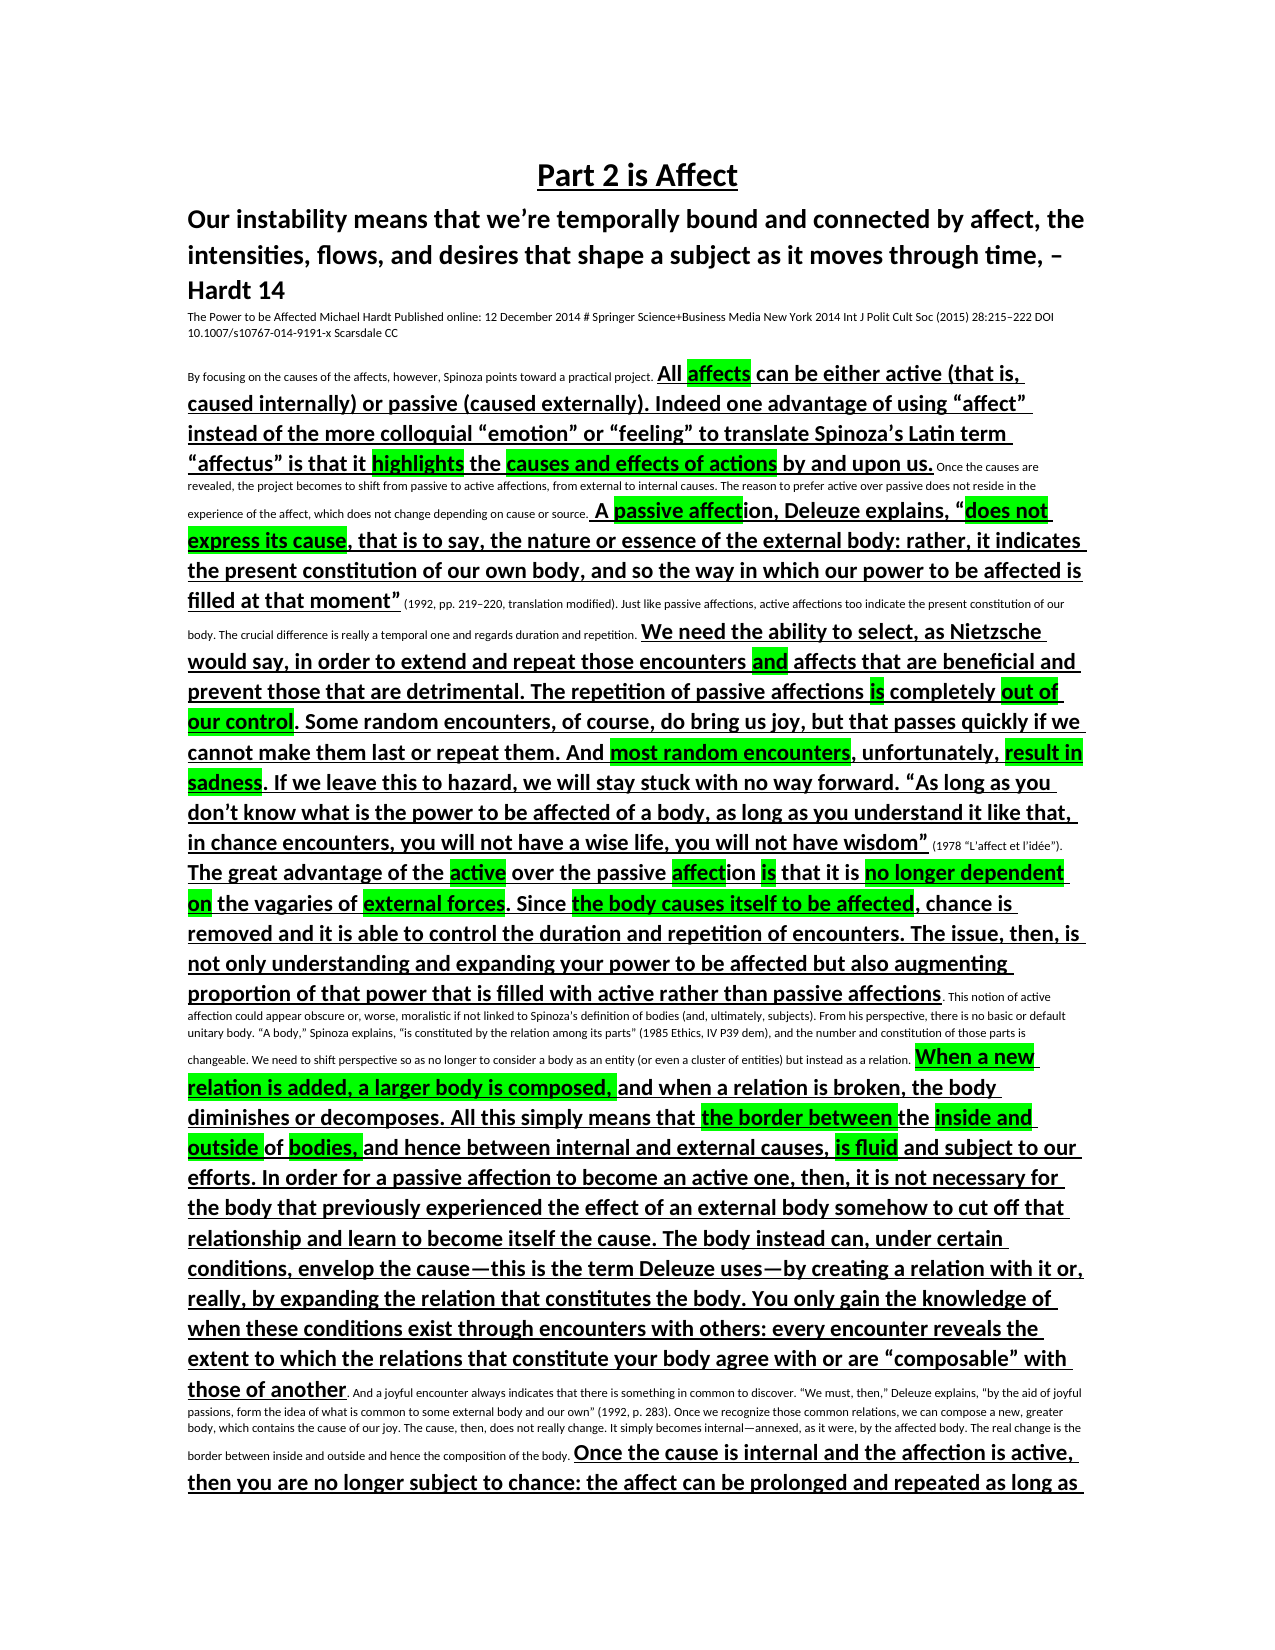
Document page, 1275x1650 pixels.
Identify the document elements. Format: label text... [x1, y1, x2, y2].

subtitle Our instability means that we’re temporally bound and connected by affect, the intensities, flows, and desires that shape a subject as it moves through time, – Hardt 14 [187, 202, 1087, 307]
text The Power to be Affected Michael Hardt Published online: 12 December 2014 # Springer Science+Business Media New York 2014 Int J Polit Cult Soc (2015) 28:215–222 DOI 10.1007/s10767-014-9191-x Scarsdale CC [187, 309, 1087, 341]
subtitle Part 2 is Affect [187, 154, 1087, 195]
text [187, 551, 1087, 1496]
